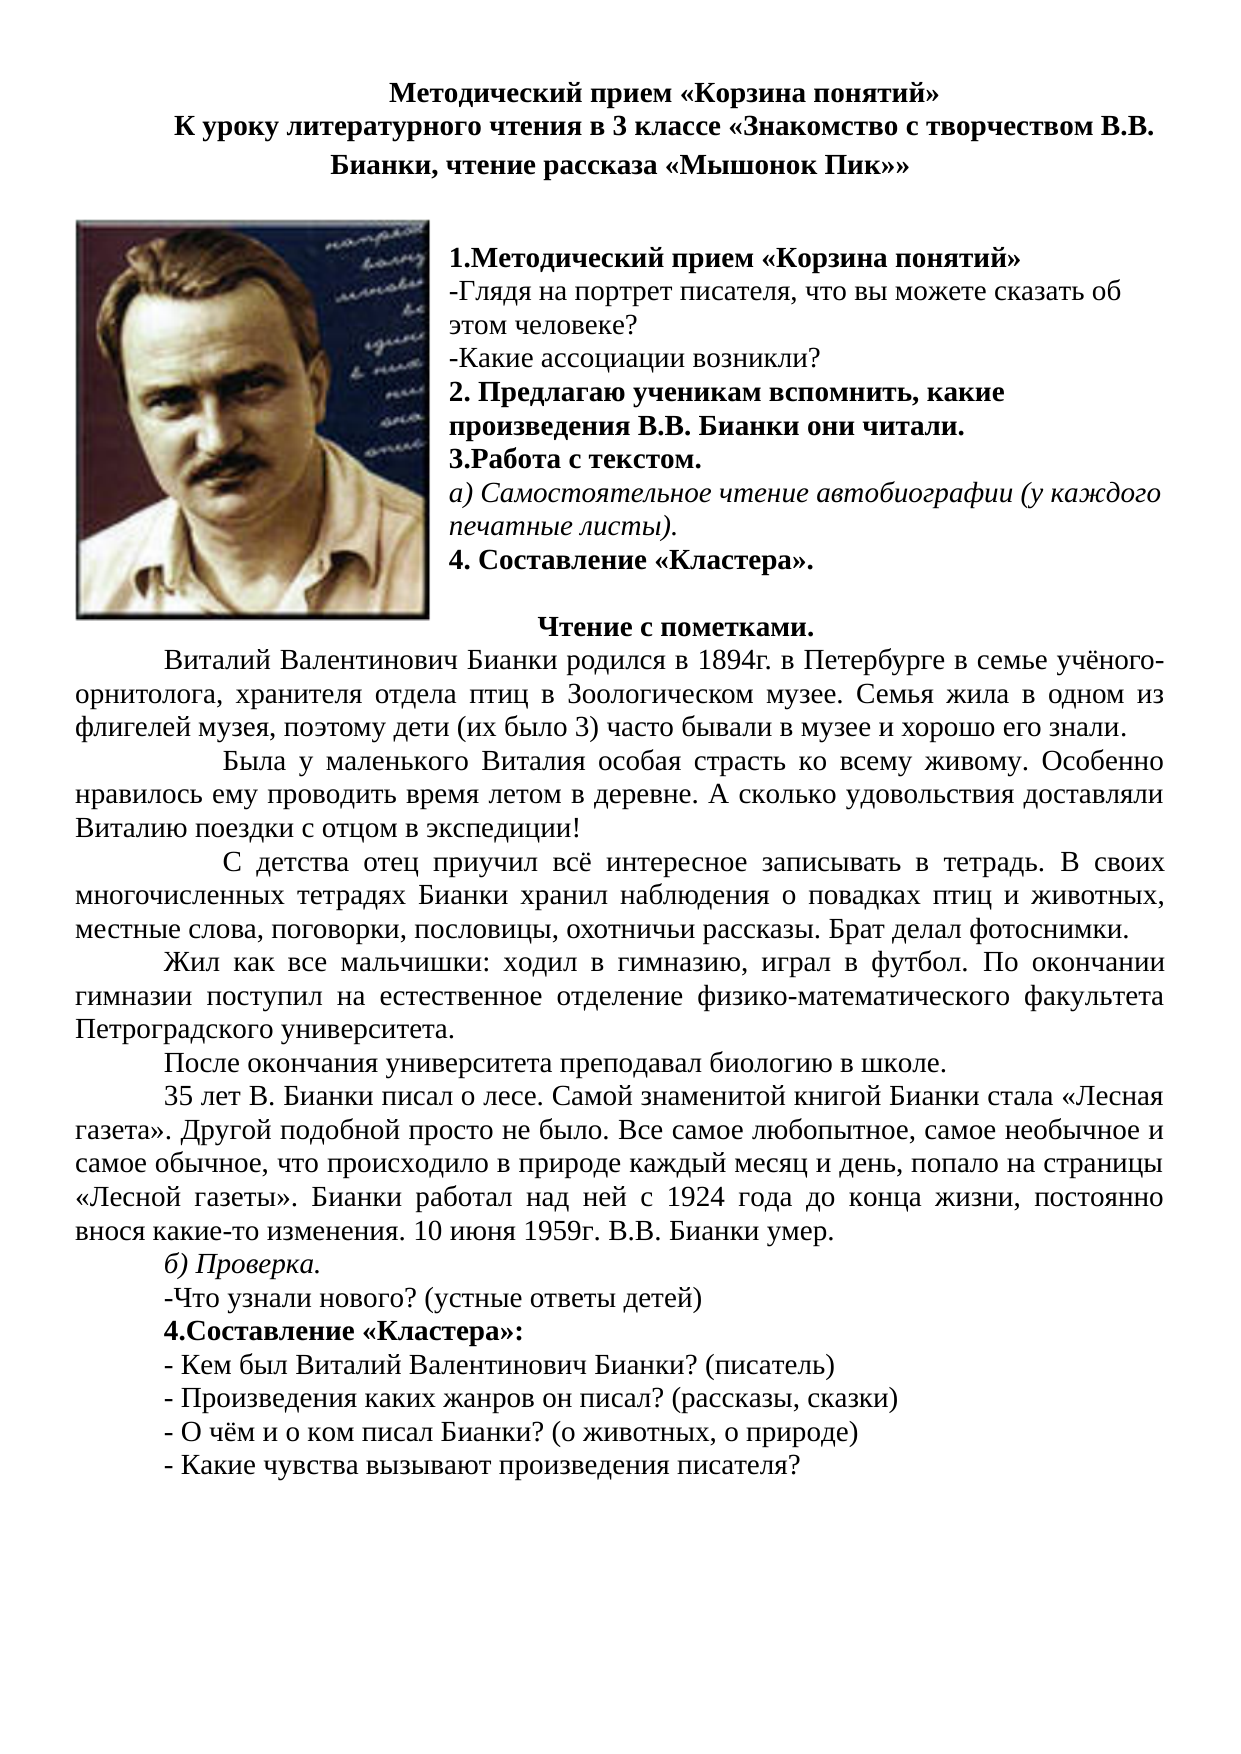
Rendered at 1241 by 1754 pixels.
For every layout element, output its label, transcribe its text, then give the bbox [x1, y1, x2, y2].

text - О чём и о ком писал Бианки? (о животных, о природе) [75, 1414, 1165, 1447]
picture [75, 219, 431, 621]
text -Глядя на портрет писателя, что вы можете сказать об этом человеке? [431, 273, 1165, 341]
text 2. Предлагаю ученикам вспомнить, какие произведения В.В. Бианки они читали. [431, 374, 1165, 441]
text Чтение с пометками. [75, 609, 1165, 642]
text Виталий Валентинович Бианки родился в 1894г. в Петербурге в семье учёного-орнитолога, хранителя отдела птиц в Зоологическом музее. Семья жила в одном из флигелей музея, поэтому дети (их было 3) часто бывали в музее и хорошо его знали. [75, 642, 1165, 743]
text Методический прием «Корзина понятий» [75, 75, 1165, 108]
text а) Самостоятельное чтение автобиографии (у каждого печатные листы). [431, 475, 1165, 542]
text 4. Составление «Кластера». [431, 542, 1165, 575]
text -Что узнали нового? (устные ответы детей) [75, 1280, 1165, 1313]
text С детства отец приучил всё интересное записывать в тетрадь. В своих многочисленных тетрадях Бианки хранил наблюдения о повадках птиц и животных, местные слова, поговорки, пословицы, охотничьи рассказы. Брат делал фотоснимки. [75, 844, 1165, 944]
text - Произведения каких жанров он писал? (рассказы, сказки) [75, 1380, 1165, 1414]
text -Какие ассоциации возникли? [431, 341, 1165, 374]
text - Какие чувства вызывают произведения писателя? [75, 1447, 1165, 1481]
text б) Проверка. [75, 1246, 1165, 1280]
text Была у маленького Виталия особая страсть ко всему живому. Особенно нравилось ему проводить время летом в деревне. А сколько удовольствия доставляли Виталию поездки с отцом в экспедиции! [75, 743, 1165, 844]
text Жил как все мальчишки: ходил в гимназию, играл в футбол. По окончании гимназии поступил на естественное отделение физико-математического факультета Петроградского университета. [75, 944, 1165, 1045]
text 1.Методический прием «Корзина понятий» [431, 240, 1165, 273]
text 4.Составление «Кластера»: [75, 1313, 1165, 1347]
text После окончания университета преподавал биологию в школе. [75, 1045, 1165, 1078]
text - Кем был Виталий Валентинович Бианки? (писатель) [75, 1347, 1165, 1380]
text 3.Работа с текстом. [431, 441, 1165, 475]
text 35 лет В. Бианки писал о лесе. Самой знаменитой книгой Бианки стала «Лесная газета». Другой подобной просто не было. Все самое любопытное, самое необычное и самое обычное, что происходило в природе каждый месяц и день, попало на страницы «Лесной газеты». Бианки работал над ней с 1924 года до конца жизни, постоянно внося какие-то изменения. 10 июня 1959г. В.В. Бианки умер. [75, 1078, 1165, 1246]
text К уроку литературного чтения в 3 классе «Знакомство с творчеством В.В. Бианки, чтение рассказа «Мышонок Пик»» [75, 108, 1165, 181]
